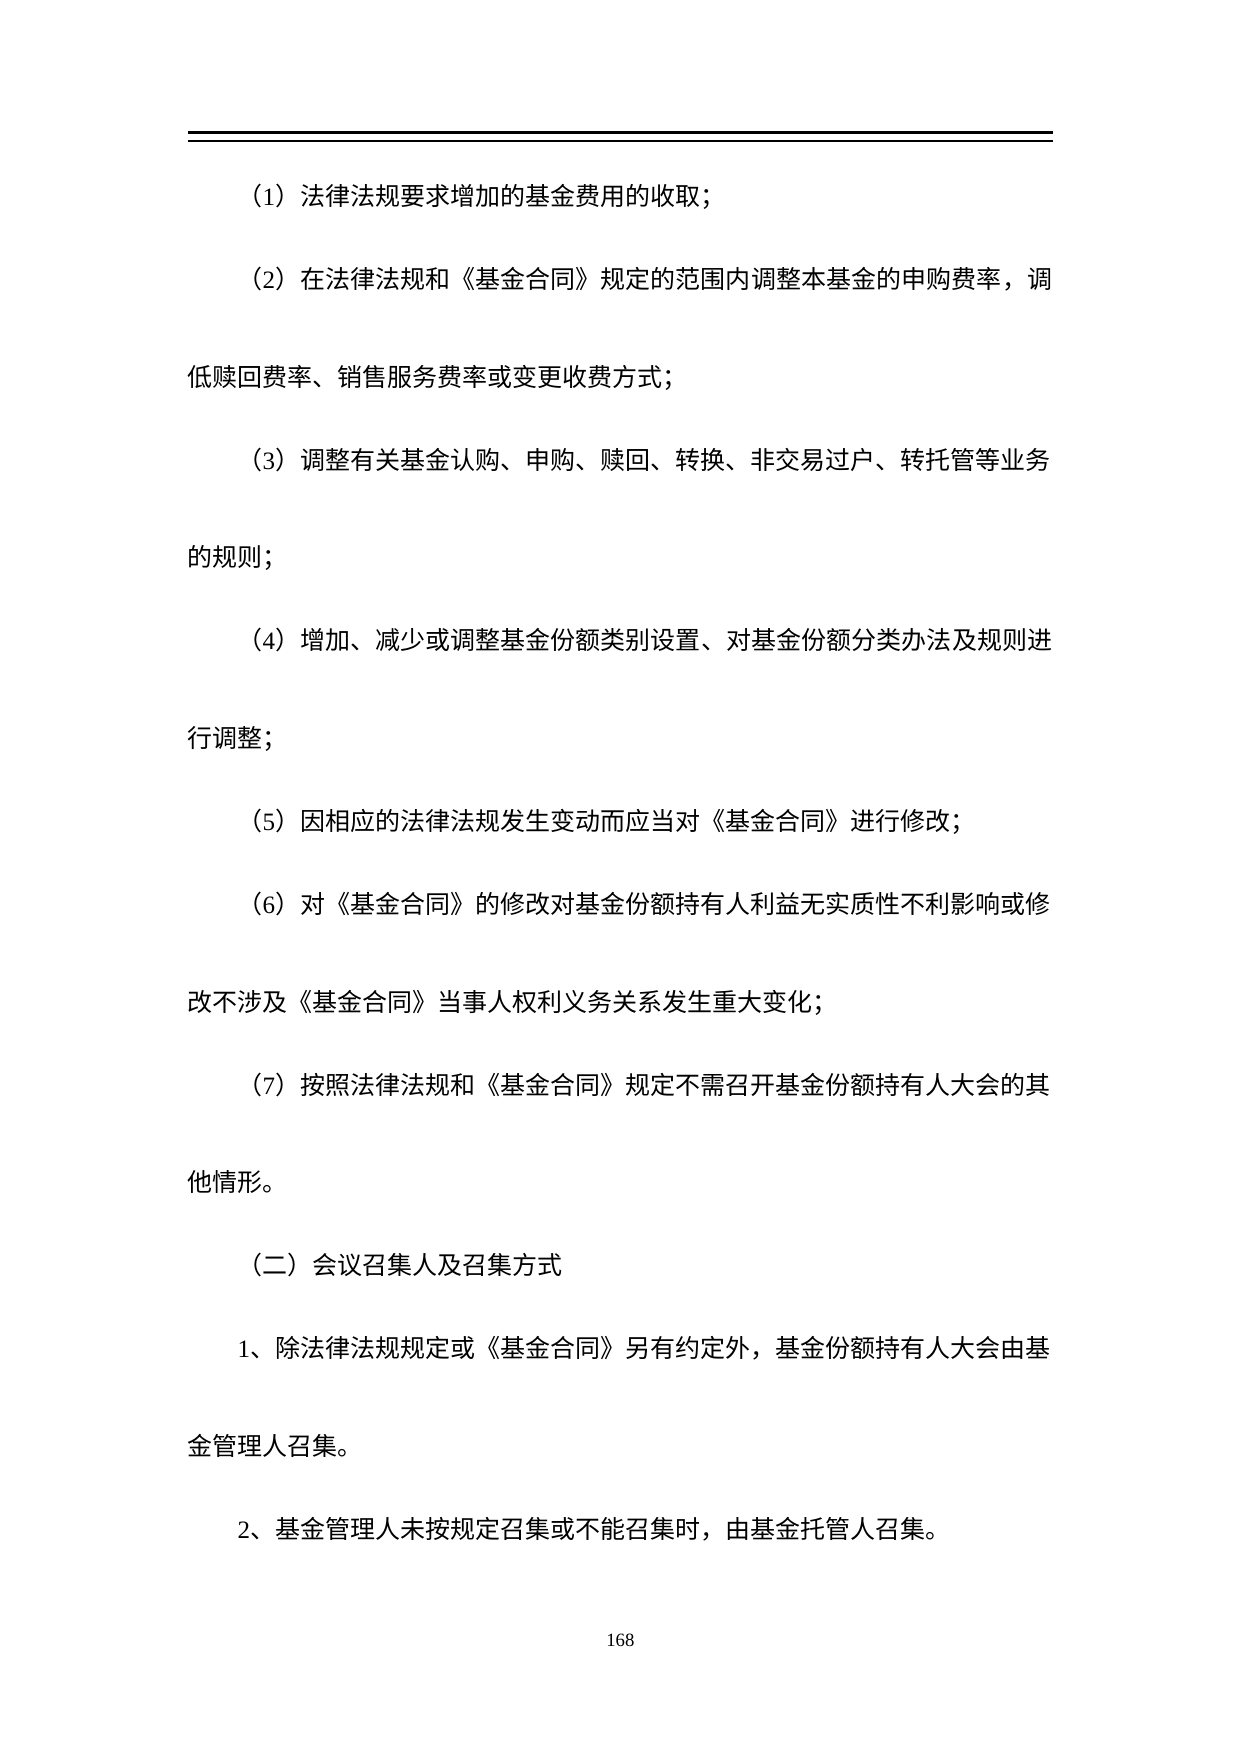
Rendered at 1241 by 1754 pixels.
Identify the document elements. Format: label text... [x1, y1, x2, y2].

text （1）法律法规要求增加的基金费用的收取； [187, 162, 1053, 227]
text （4）增加、减少或调整基金份额类别设置、对基金份额分类办法及规则进行调整； [187, 606, 1053, 769]
text （5）因相应的法律法规发生变动而应当对《基金合同》进行修改； [187, 787, 1053, 852]
text （2）在法律法规和《基金合同》规定的范围内调整本基金的申购费率，调低赎回费率、销售服务费率或变更收费方式； [187, 245, 1053, 408]
text 1、除法律法规规定或《基金合同》另有约定外，基金份额持有人大会由基金管理人召集。 [187, 1314, 1053, 1477]
text （3）调整有关基金认购、申购、赎回、转换、非交易过户、转托管等业务的规则； [187, 426, 1053, 588]
text （二）会议召集人及召集方式 [187, 1231, 1053, 1296]
text 2、基金管理人未按规定召集或不能召集时，由基金托管人召集。 [187, 1495, 1053, 1560]
text （6）对《基金合同》的修改对基金份额持有人利益无实质性不利影响或修改不涉及《基金合同》当事人权利义务关系发生重大变化； [187, 870, 1053, 1033]
text （7）按照法律法规和《基金合同》规定不需召开基金份额持有人大会的其他情形。 [187, 1051, 1053, 1213]
